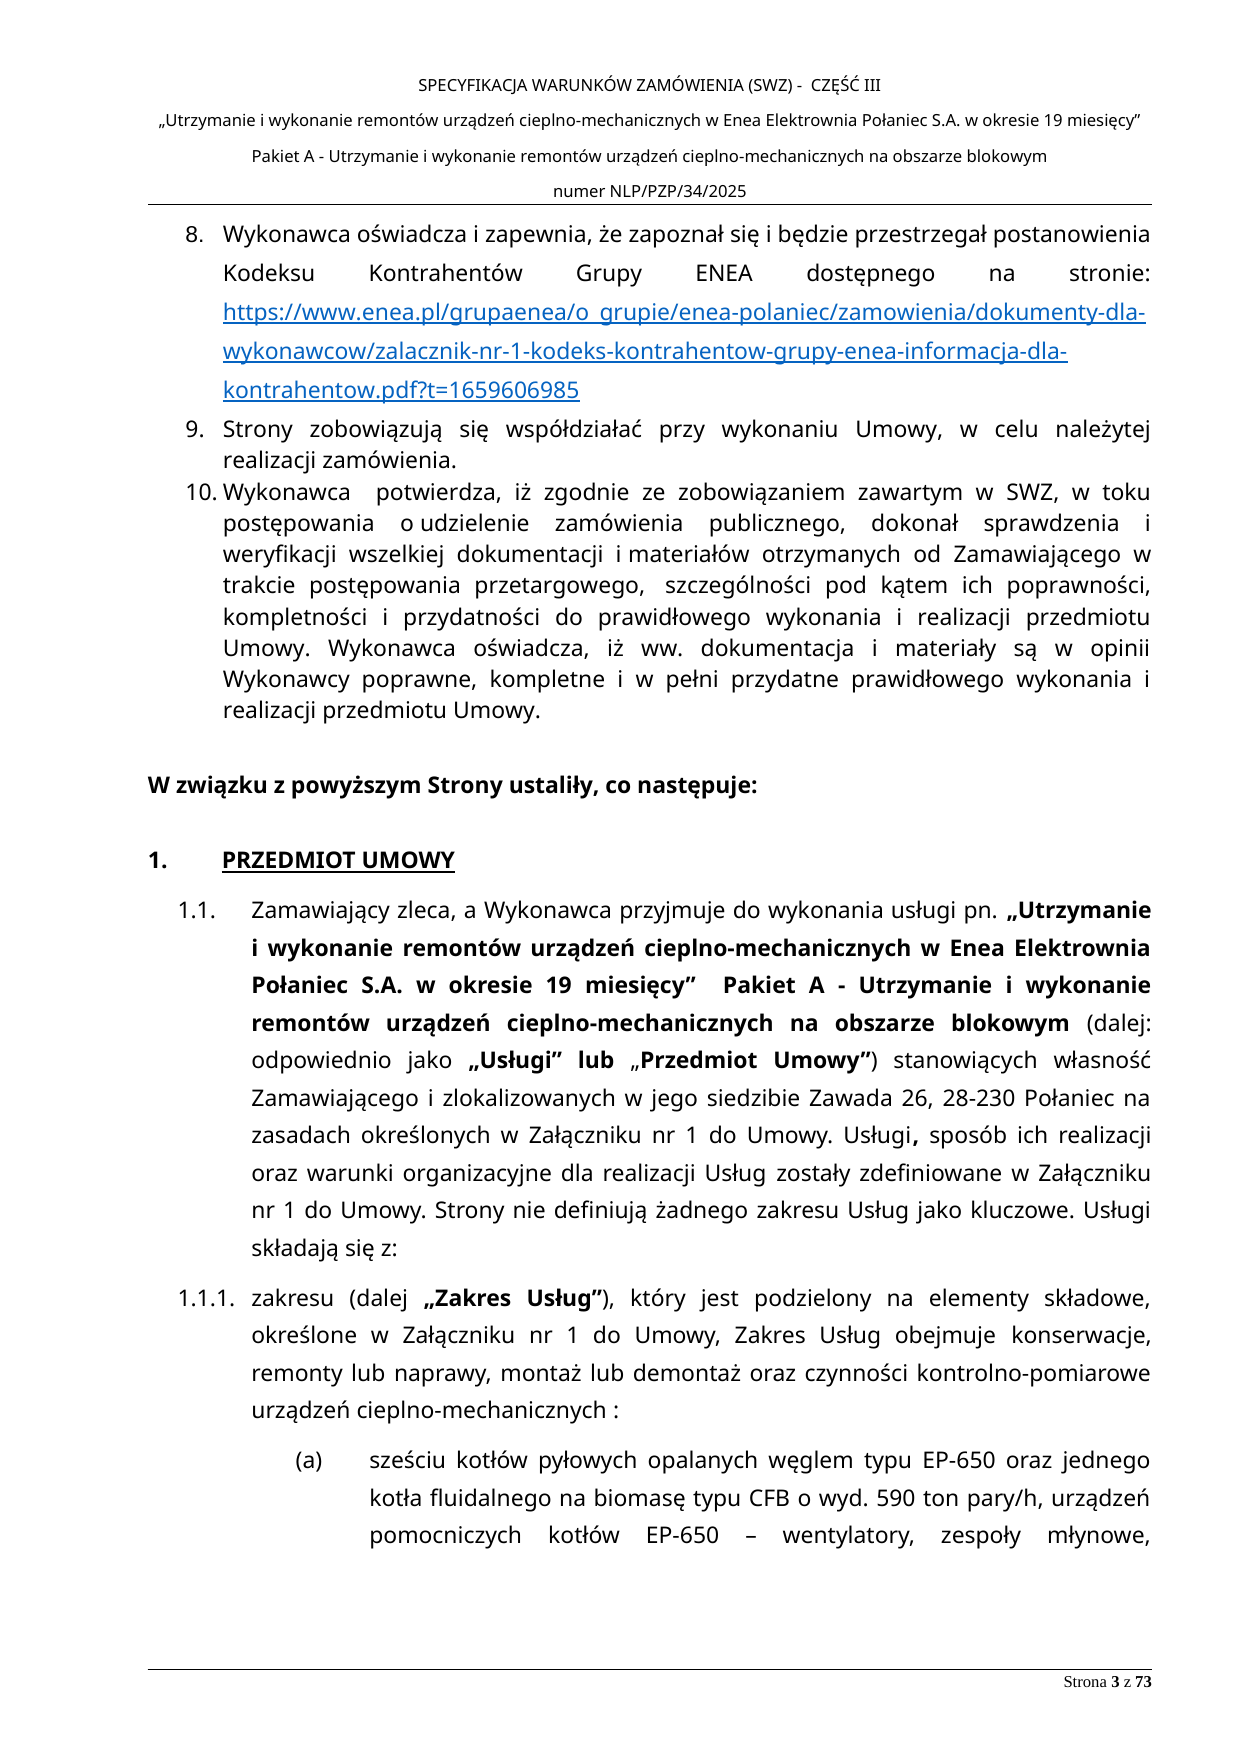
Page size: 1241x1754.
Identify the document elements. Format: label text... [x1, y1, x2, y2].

list Wykonawca oświadcza i zapewnia, że zapoznał się i będzie przestrzegał postanowienia Kodeksu Kontrahentów Grupy ENEA dostępnego na stronie: https://www.enea.pl/grupaenea/o_grupie/enea-polaniec/zamowienia/dokumenty-dla-wykonawcow/zalacznik-nr-1-kodeks-kontrahentow-grupy-enea-informacja-dla-kontrahentow.pdf?t=1659606985 [185, 218, 1152, 405]
list Strony zobowiązują się współdziałać przy wykonaniu Umowy, w celu należytej realizacji zamówienia. [185, 413, 1152, 476]
subtitle Zamawiający zleca, a Wykonawca przyjmuje do wykonania usługi pn. „Utrzymanie i wykonanie remontów urządzeń cieplno-mechanicznych w Enea Elektrownia Połaniec S.A. w okresie 19 miesięcy” Pakiet A - Utrzymanie i wykonanie remontów urządzeń cieplno-mechanicznych na obszarze blokowym (dalej: odpowiednio jako „Usługi” lub „Przedmiot Umowy”) stanowiących własność Zamawiającego i zlokalizowanych w jego siedzibie Zawada 26, 28-230 Połaniec na zasadach określonych w Załączniku nr 1 do Umowy. Usługi, sposób ich realizacji oraz warunki organizacyjne dla realizacji Usług zostały zdefiniowane w Załączniku nr 1 do Umowy. Strony nie definiują żadnego zakresu Usług jako kluczowe. Usługi składają się z: [177, 894, 1152, 1263]
subtitle zakresu (dalej „Zakres Usług”), który jest podzielony na elementy składowe, określone w Załączniku nr 1 do Umowy, Zakres Usług obejmuje konserwacje, remonty lub naprawy, montaż lub demontaż oraz czynności kontrolno-pomiarowe urządzeń cieplno-mechanicznych : [177, 1282, 1152, 1426]
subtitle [295, 1444, 1152, 1551]
list Wykonawca potwierdza, iż zgodnie ze zobowiązaniem zawartym w SWZ, w toku postępowania o udzielenie zamówienia publicznego, dokonał sprawdzenia i weryfikacji wszelkiej dokumentacji i materiałów otrzymanych od Zamawiającego w trakcie postępowania przetargowego, szczególności pod kątem ich poprawności, kompletności i przydatności do prawidłowego wykonania i realizacji przedmiotu Umowy. Wykonawca oświadcza, iż ww. dokumentacja i materiały są w opinii Wykonawcy poprawne, kompletne i w pełni przydatne prawidłowego wykonania i realizacji przedmiotu Umowy. [185, 476, 1152, 726]
subtitle PRZEDMIOT UMOWY [148, 844, 1152, 876]
text W związku z powyższym Strony ustaliły, co następuje: [148, 769, 1152, 801]
